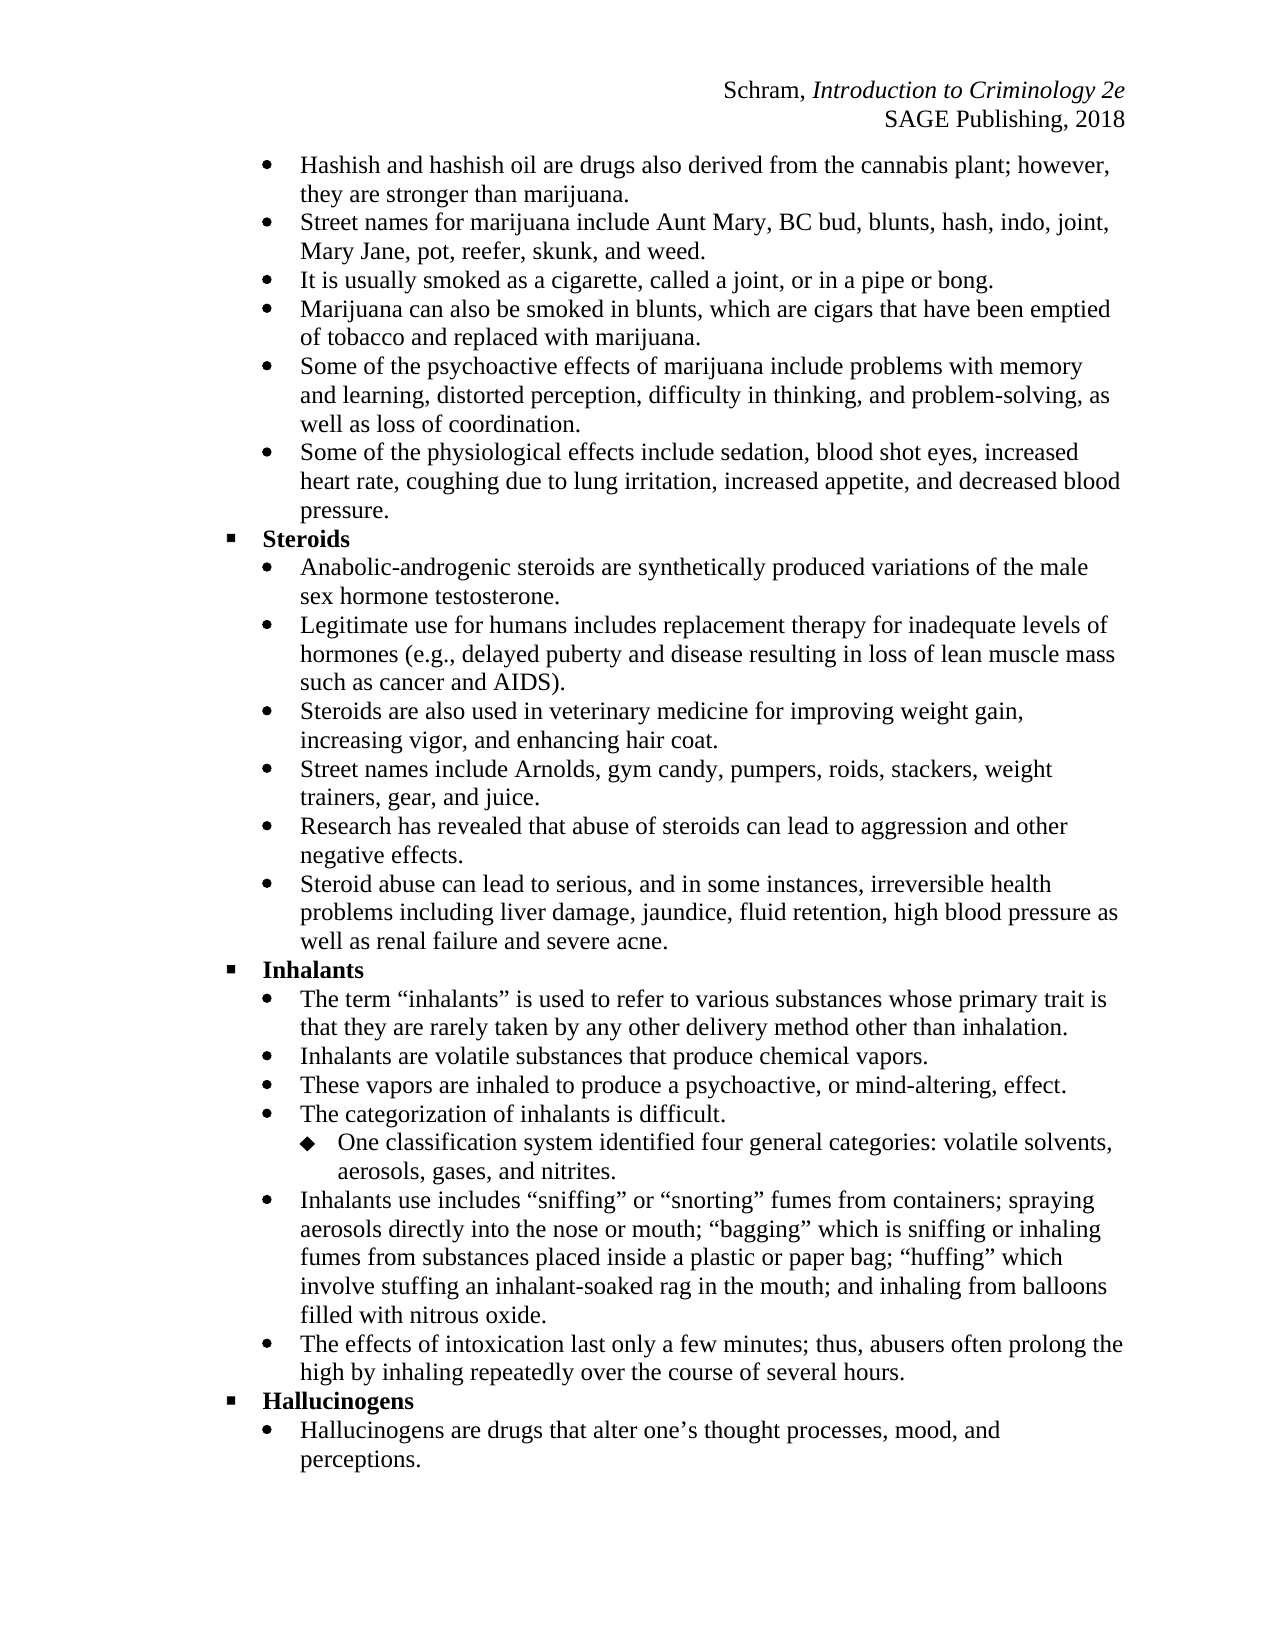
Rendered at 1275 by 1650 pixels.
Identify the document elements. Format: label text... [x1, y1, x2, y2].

list These vapors are inhaled to produce a psychoactive, or mind-altering, effect. [262, 1070, 1125, 1099]
list Hashish and hashish oil are drugs also derived from the cannabis plant; however, they are stronger than marijuana. [262, 150, 1125, 207]
list Hallucinogens [225, 1386, 1125, 1415]
list Street names include Arnolds, gym candy, pumpers, roids, stackers, weight trainers, gear, and juice. [262, 754, 1125, 811]
list Some of the psychoactive effects of marijuana include problems with memory and learning, distorted perception, difficulty in thinking, and problem-solving, as well as loss of coordination. [262, 351, 1125, 437]
list Steroids are also used in veterinary medicine for improving weight gain, increasing vigor, and enhancing hair coat. [262, 696, 1125, 754]
list Inhalants [225, 955, 1125, 984]
list Marijuana can also be smoked in blunts, which are cigars that have been emptied of tobacco and replaced with marijuana. [262, 294, 1125, 351]
list Hallucinogens are drugs that alter one’s thought processes, mood, and perceptions. [262, 1415, 1125, 1472]
list Street names for marijuana include Aunt Mary, BC bud, blunts, hash, indo, joint, Mary Jane, pot, reefer, skunk, and weed. [262, 207, 1125, 265]
list Inhalants use includes “sniffing” or “snorting” fumes from containers; spraying aerosols directly into the nose or mouth; “bagging” which is sniffing or inhaling fumes from substances placed inside a plastic or paper bag; “huffing” which involve stuffing an inhalant-soaked rag in the mouth; and inhaling from balloons filled with nitrous oxide. [262, 1185, 1125, 1329]
list Inhalants are volatile substances that produce chemical vapors. [262, 1041, 1125, 1070]
list Steroids [225, 524, 1125, 552]
list Some of the physiological effects include sedation, blood shot eyes, increased heart rate, coughing due to lung irritation, increased appetite, and decreased blood pressure. [262, 437, 1125, 524]
list Anabolic-androgenic steroids are synthetically produced variations of the male sex hormone testosterone. [262, 552, 1125, 610]
list Legitimate use for humans includes replacement therapy for inadequate levels of hormones (e.g., delayed puberty and disease resulting in loss of lean muscle mass such as cancer and AIDS). [262, 610, 1125, 696]
list The categorization of inhalants is difficult. [262, 1099, 1125, 1127]
list It is usually smoked as a cigarette, called a joint, or in a pipe or bong. [262, 265, 1125, 294]
list Steroid abuse can lead to serious, and in some instances, irreversible health problems including liver damage, jaundice, fluid retention, high blood pressure as well as renal failure and severe acne. [262, 869, 1125, 955]
list The term “inhalants” is used to refer to various substances whose primary trait is that they are rarely taken by any other delivery method other than inhalation. [262, 984, 1125, 1041]
list Research has revealed that abuse of steroids can lead to aggression and other negative effects. [262, 811, 1125, 869]
list The effects of intoxication last only a few minutes; thus, abusers often prolong the high by inhaling repeatedly over the course of several hours. [262, 1329, 1125, 1386]
list One classification system identified four general categories: volatile solvents, aerosols, gases, and nitrites. [300, 1127, 1125, 1185]
